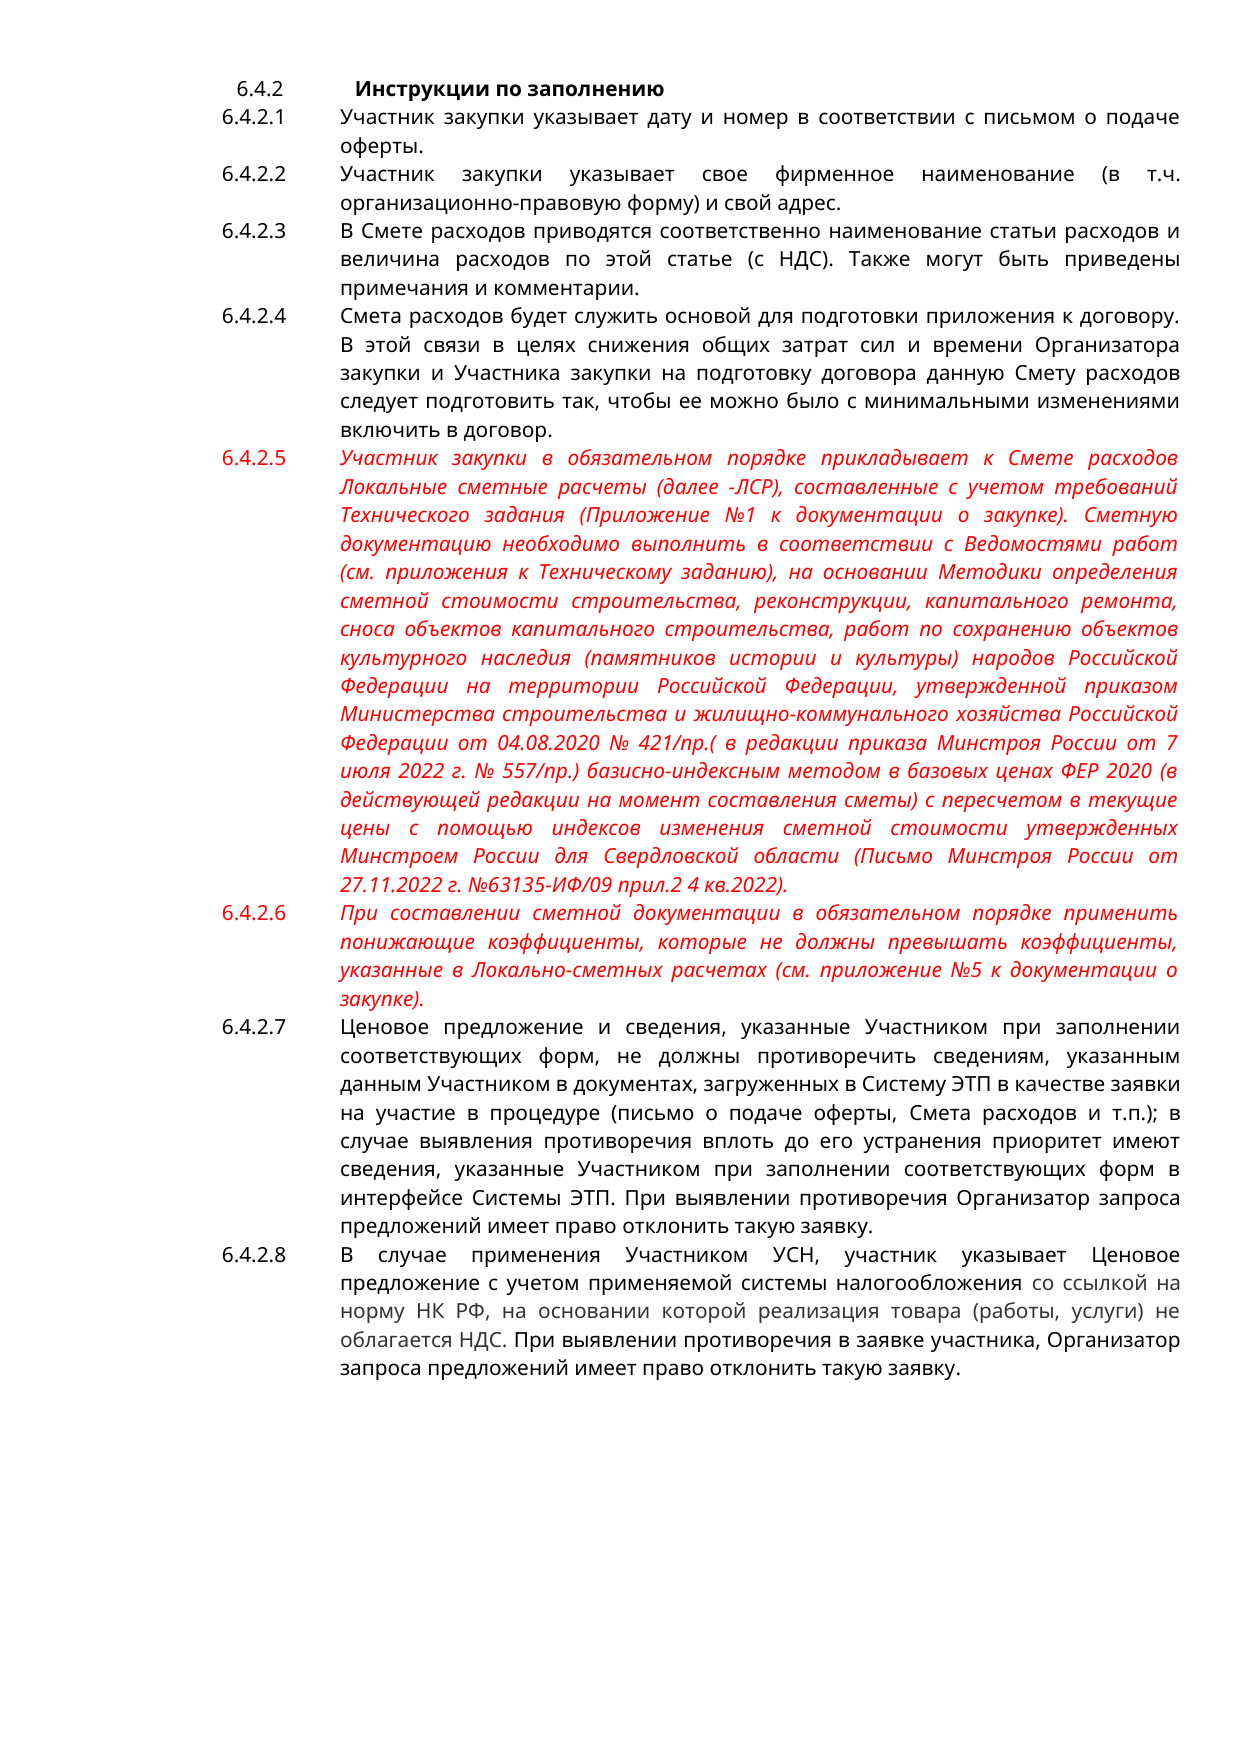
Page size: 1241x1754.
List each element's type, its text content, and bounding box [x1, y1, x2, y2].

list Участник закупки в обязательном порядке прикладывает к Смете расходов Локальные сметные расчеты (далее -ЛСР), составленные с учетом требований Технического задания (Приложение №1 к документации о закупке). Сметную документацию необходимо выполнить в соответствии с Ведомостями работ (см. приложения к Техническому заданию), на основании Методики определения сметной стоимости строительства, реконструкции, капитального ремонта, сноса объектов капитального строительства, работ по сохранению объектов культурного наследия (памятников истории и культуры) народов Российской Федерации на территории Российской Федерации, утвержденной приказом Министерства строительства и жилищно-коммунального хозяйства Российской Федерации от 04.08.2020 № 421/пр.( в редакции приказа Минстроя России от 7 июля 2022 г. № 557/пр.) базисно-индексным методом в базовых ценах ФЕР 2020 (в действующей редакции на момент составления сметы) с пересчетом в текущие цены с помощью индексов изменения сметной стоимости утвержденных Минстроем России для Свердловской области (Письмо Минстроя России от 27.11.2022 г. №63135-ИФ/09 прил.2 4 кв.2022). [222, 443, 1181, 898]
list В Смете расходов приводятся соответственно наименование статьи расходов и величина расходов по этой статье (с НДС). Также могут быть приведены примечания и комментарии. [222, 216, 1181, 301]
list Ценовое предложение и сведения, указанные Участником при заполнении соответствующих форм, не должны противоречить сведениям, указанным данным Участником в документах, загруженных в Систему ЭТП в качестве заявки на участие в процедуре (письмо о подаче оферты, Смета расходов и т.п.); в случае выявления противоречия вплоть до его устранения приоритет имеют сведения, указанные Участником при заполнении соответствующих форм в интерфейсе Системы ЭТП. При выявлении противоречия Организатор запроса предложений имеет право отклонить такую заявку. [222, 1012, 1181, 1240]
list Инструкции по заполнению [236, 74, 1181, 102]
list При составлении сметной документации в обязательном порядке применить понижающие коэффициенты, которые не должны превышать коэффициенты, указанные в Локально-сметных расчетах (см. приложение №5 к документации о закупке). [222, 898, 1181, 1012]
list В случае применения Участником УСН, участник указывает Ценовое предложение с учетом применяемой системы налогообложения со ссылкой на норму НК РФ, на основании которой реализация товара (работы, услуги) не облагается НДС. При выявлении противоречия в заявке участника, Организатор запроса предложений имеет право отклонить такую заявку. [222, 1240, 1181, 1382]
list Участник закупки указывает дату и номер в соответствии с письмом о подаче оферты. [222, 102, 1181, 159]
list Участник закупки указывает свое фирменное наименование (в т.ч. организационно-правовую форму) и свой адрес. [222, 159, 1181, 216]
list Смета расходов будет служить основой для подготовки приложения к договору. В этой связи в целях снижения общих затрат сил и времени Организатора закупки и Участника закупки на подготовку договора данную Смету расходов следует подготовить так, чтобы ее можно было с минимальными изменениями включить в договор. [222, 301, 1181, 443]
